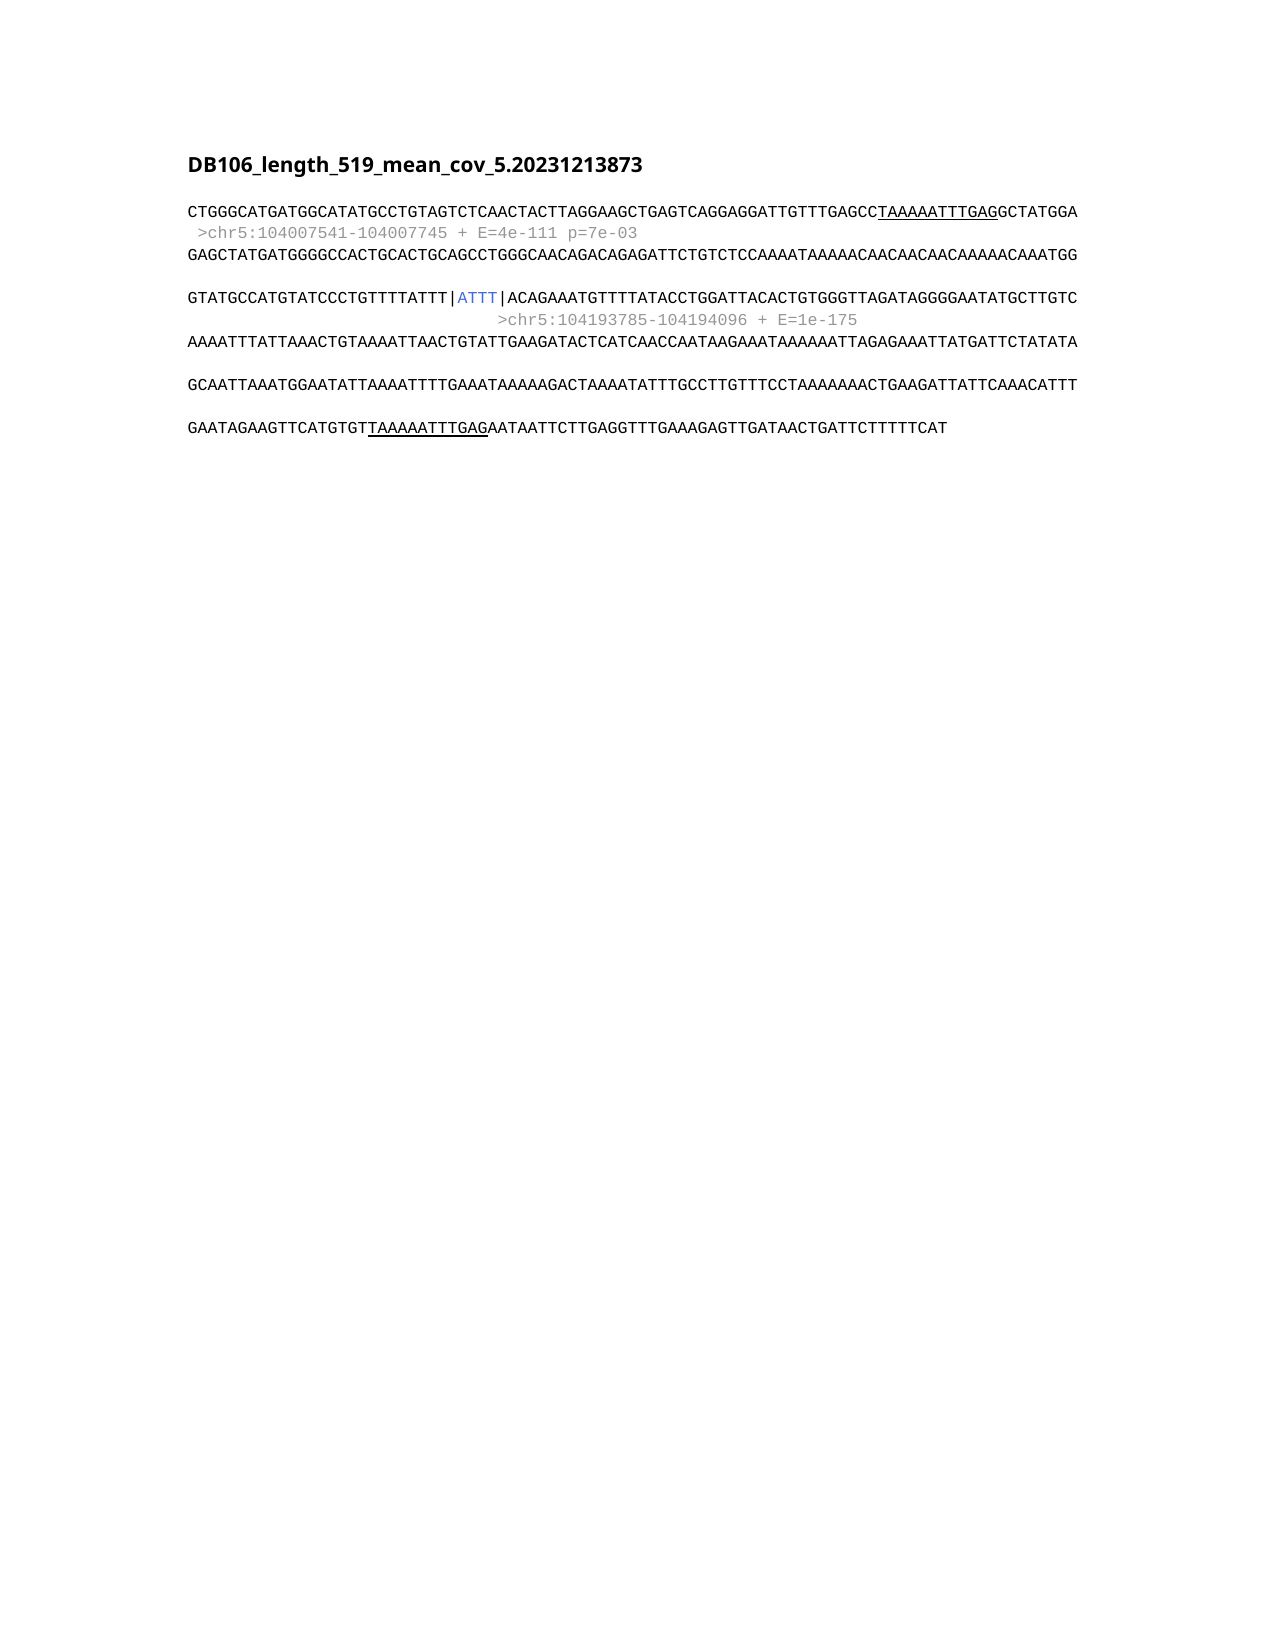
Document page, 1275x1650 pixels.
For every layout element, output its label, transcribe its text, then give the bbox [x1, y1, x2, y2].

text CTGGGCATGATGGCATATGCCTGTAGTCTCAACTACTTAGGAAGCTGAGTCAGGAGGATTGTTTGAGCCTAAAAATTTGAGGCTATGGA >chr5:104007541-104007745 + E=4e-111 p=7e-03 GAGCTATGATGGGGCCACTGCACTGCAGCCTGGGCAACAGACAGAGATTCTGTCTCCAAAATAAAAACAACAACAACAAAAACAAATGG GTATGCCATGTATCCCTGTTTTATTT|ATTT|ACAGAAATGTTTTATACCTGGATTACACTGTGGGTTAGATAGGGGAATATGCTTGTC >chr5:104193785-104194096 + E=1e-175 AAAATTTATTAAACTGTAAAATTAACTGTATTGAAGATACTCATCAACCAATAAGAAATAAAAAATTAGAGAAATTATGATTCTATATA GCAATTAAATGGAATATTAAAATTTTGAAATAAAAAGACTAAAATATTTGCCTTGTTTCCTAAAAAAACTGAAGATTATTCAAACATTT GAATAGAAGTTCATGTGTTAAAAATTTGAGAATAATTCTTGAGGTTTGAAAGAGTTGATAACTGATTCTTTTTCAT [187, 203, 1087, 439]
text DB106_length_519_mean_cov_5.20231213873 [187, 150, 1087, 178]
